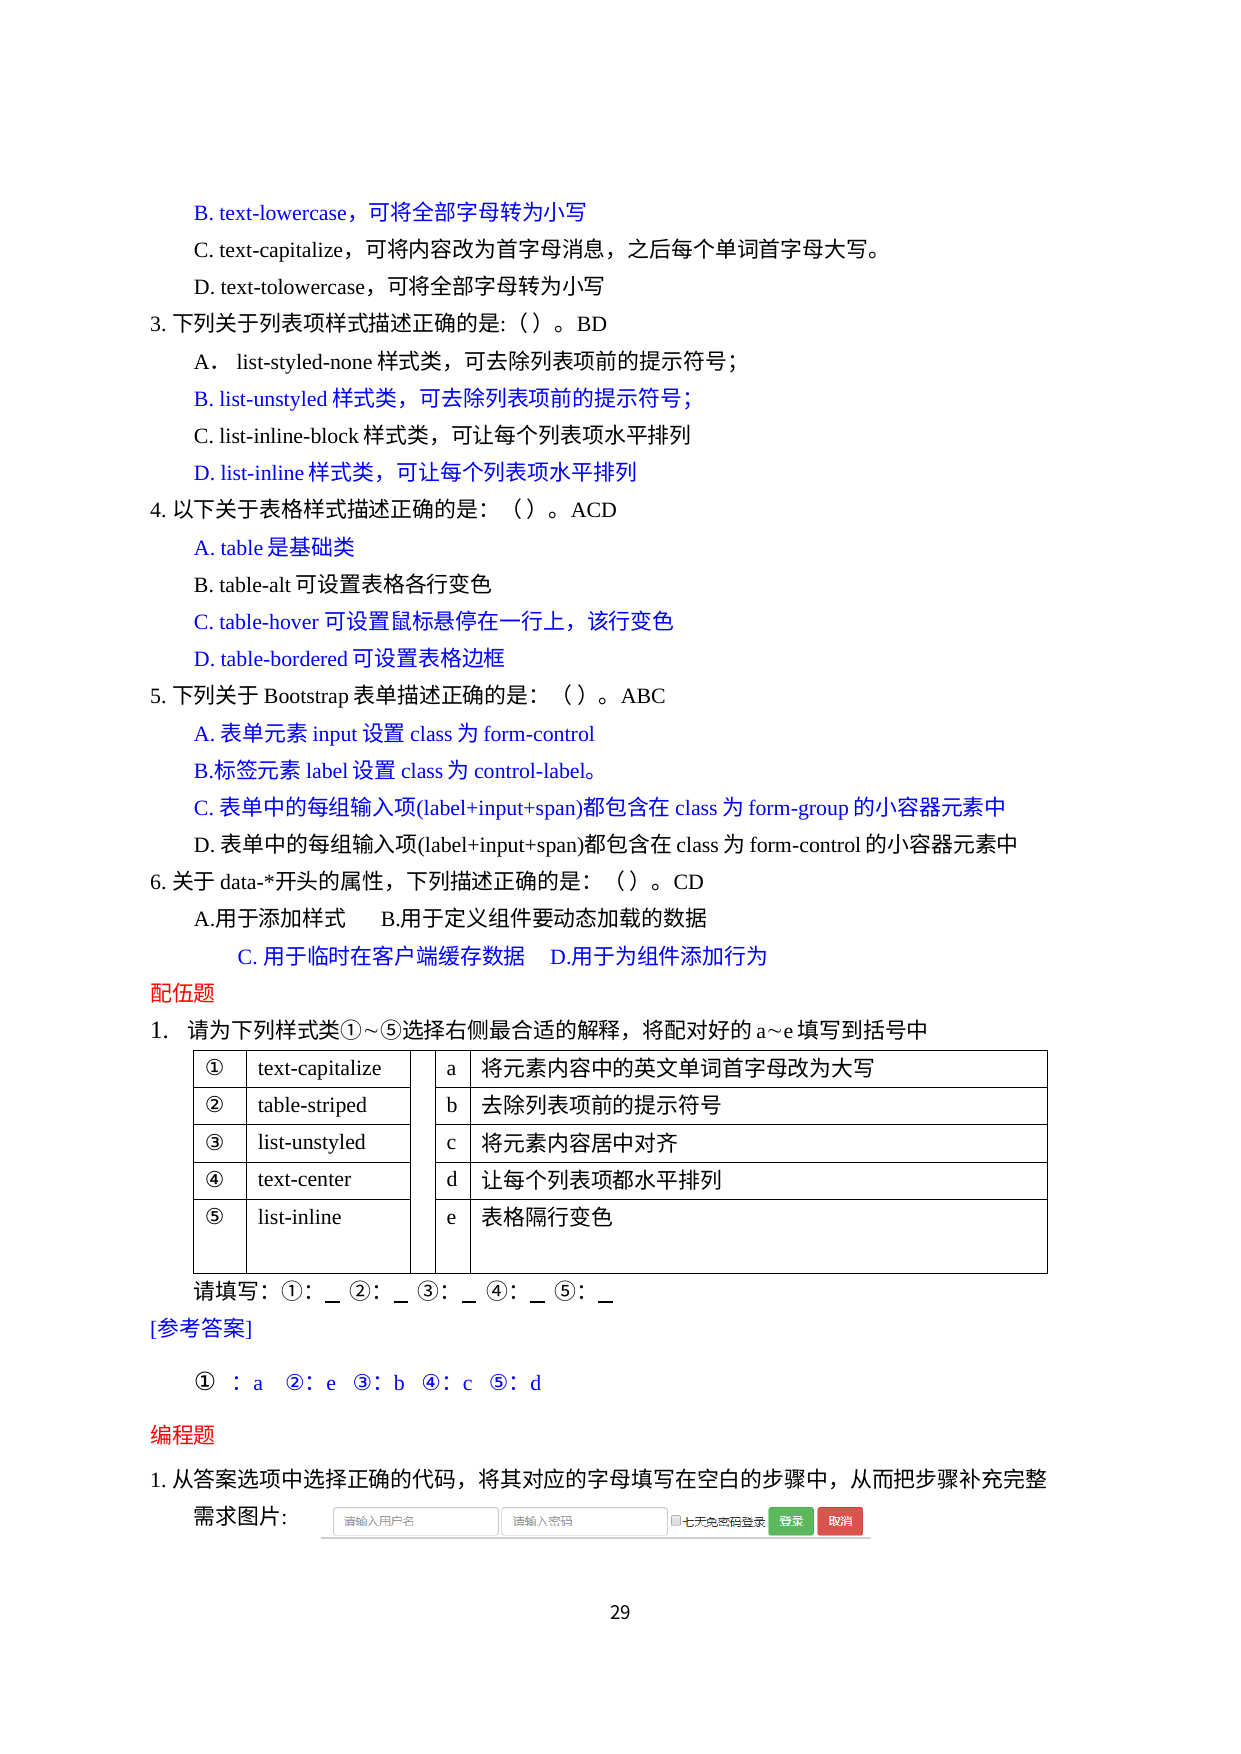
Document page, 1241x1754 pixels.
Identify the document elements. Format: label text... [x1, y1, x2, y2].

text D. 表单中的每组输入项(label+input+span)都包含在class为form-control的小容器元素中 [150, 827, 1090, 859]
table_cell text-center [247, 1163, 410, 1199]
text C. 表单中的每组输入项(label+input+span)都包含在class为form-group的小容器元素中 [150, 789, 1090, 822]
table_cell table-striped [247, 1088, 410, 1124]
table_cell [194, 1163, 246, 1199]
text A.用于添加样式 B.用于定义组件要动态加载的数据 [150, 901, 1093, 933]
table_cell e [436, 1200, 470, 1272]
table_cell d [436, 1163, 470, 1199]
text A. table是基础类 [150, 529, 1090, 562]
table_cell 去除列表项前的提示符号 [471, 1088, 1047, 1124]
text 1. 从答案选项中选择正确的代码，将其对应的字母填写在空白的步骤中，从而把步骤补充完整 [150, 1462, 1090, 1494]
table_header [411, 1051, 435, 1272]
text 3. 下列关于列表项样式描述正确的是:（ ）。BD [150, 306, 1090, 338]
table_cell list-unstyled [247, 1125, 410, 1162]
text 编程题 [150, 1418, 1093, 1451]
table_cell list-inline [247, 1200, 410, 1272]
table_header [194, 1051, 246, 1087]
text D. list-inline样式类，可让每个列表项水平排列 [150, 455, 1090, 487]
table_cell 让每个列表项都水平排列 [471, 1163, 1047, 1199]
text 4. 以下关于表格样式描述正确的是：（ ）。ACD [150, 492, 1090, 524]
text C. text-capitalize，可将内容改为首字母消息，之后每个单词首字母大写。 [150, 232, 1090, 264]
table_cell b [436, 1088, 470, 1124]
picture [321, 1504, 871, 1539]
text 需求图片: [150, 1499, 1090, 1531]
table_header 将元素内容中的英文单词首字母改为大写 [471, 1051, 1047, 1087]
text B. table-alt可设置表格各行变色 [150, 566, 1090, 599]
text C. list-inline-block样式类，可让每个列表项水平排列 [150, 418, 1090, 450]
table_cell 表格隔行变色 [471, 1200, 1047, 1272]
text B.标签元素label设置class为control-label。 [150, 752, 1090, 785]
text 请填写：①： ②： ③： ④： ⑤： [150, 1273, 1090, 1306]
table_header text-capitalize [247, 1051, 410, 1087]
text [参考答案] [150, 1311, 1093, 1343]
table_cell [194, 1088, 246, 1124]
table_cell [194, 1200, 246, 1272]
table_header a [436, 1051, 470, 1087]
list ：a ②：e ③：b ④：c ⑤：d [194, 1348, 1093, 1413]
text D. text-tolowercase，可将全部字母转为小写 [150, 269, 1090, 301]
text C. table-hover 可设置鼠标悬停在一行上，该行变色 [150, 603, 1090, 636]
list 请为下列样式类①⑤选择右侧最合适的解释，将配对好的ae填写到括号中 [150, 1013, 1090, 1045]
text 配伍题 [150, 975, 1090, 1008]
text B. list-unstyled样式类，可去除列表项前的提示符号； [150, 380, 1090, 413]
text C. 用于临时在客户端缓存数据 D.用于为组件添加行为 [194, 938, 1093, 971]
text 6. 关于data-*开头的属性，下列描述正确的是：（ ）。CD [150, 864, 1093, 896]
text B. text-lowercase，可将全部字母转为小写 [150, 194, 1090, 227]
text A． list-styled-none样式类，可去除列表项前的提示符号； [150, 343, 1090, 376]
table_cell 将元素内容居中对齐 [471, 1125, 1047, 1162]
text D. table-bordered可设置表格边框 [150, 641, 1090, 673]
table_cell [194, 1125, 246, 1162]
text A. 表单元素input设置class为form-control [150, 715, 1090, 748]
table_cell c [436, 1125, 470, 1162]
text 5. 下列关于Bootstrap表单描述正确的是：（ ）。ABC [150, 678, 1090, 710]
